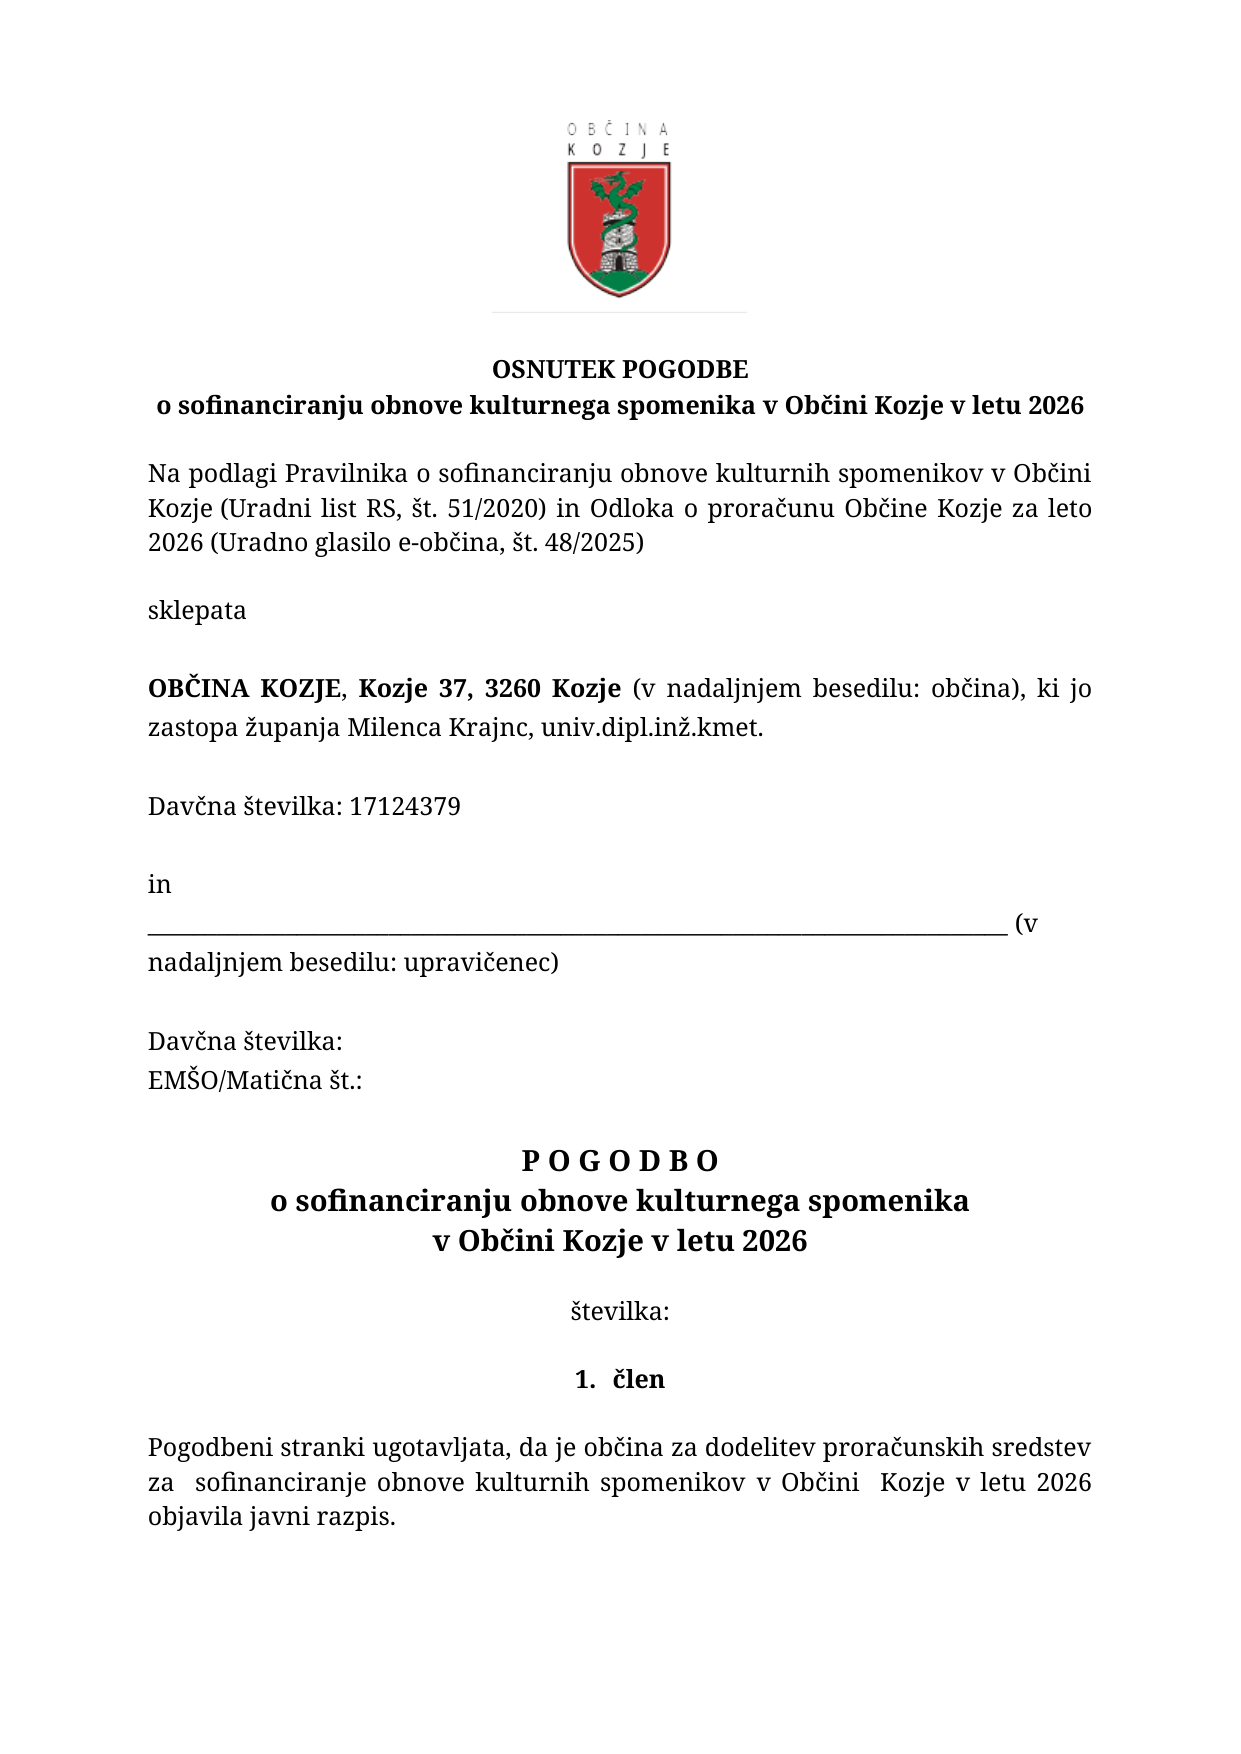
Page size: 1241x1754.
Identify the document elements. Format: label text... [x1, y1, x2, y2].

text Na podlagi Pravilnika o sofinanciranju obnove kulturnih spomenikov v Občini Kozje (Uradni list RS, št. 51/2020) in Odloka o proračunu Občine Kozje za leto 2026 (Uradno glasilo e-občina, št. 48/2025) [148, 456, 1093, 558]
text v Občini Kozje v letu 2026 [148, 1220, 1093, 1260]
text P O G O D B O [148, 1141, 1093, 1180]
text Davčna številka: 17124379 [148, 788, 1093, 822]
text ___________________________________________________________________________ (v nadaljnjem besedilu: upravičenec) [148, 906, 1093, 979]
text sklepata [148, 592, 1093, 626]
text OBČINA KOZJE, Kozje 37, 3260 Kozje (v nadaljnjem besedilu: občina), ki jo zastopa županja Milenca Krajnc, univ.dipl.inž.kmet. [148, 671, 1093, 744]
text o sofinanciranju obnove kulturnega spomenika [148, 1180, 1093, 1220]
text Davčna številka: [148, 1023, 1093, 1057]
text EMŠO/Matična št.: [148, 1062, 1093, 1096]
text številka: [148, 1294, 1093, 1328]
list člen [148, 1362, 1093, 1396]
text in [148, 867, 1093, 901]
text OSNUTEK POGODBE [148, 352, 1093, 386]
text Pogodbeni stranki ugotavljata, da je občina za dodelitev proračunskih sredstev za sofinanciranje obnove kulturnih spomenikov v Občini Kozje v letu 2026 objavila javni razpis. [148, 1430, 1093, 1532]
text o sofinanciranju obnove kulturnega spomenika v Občini Kozje v letu 2026 [148, 388, 1093, 422]
